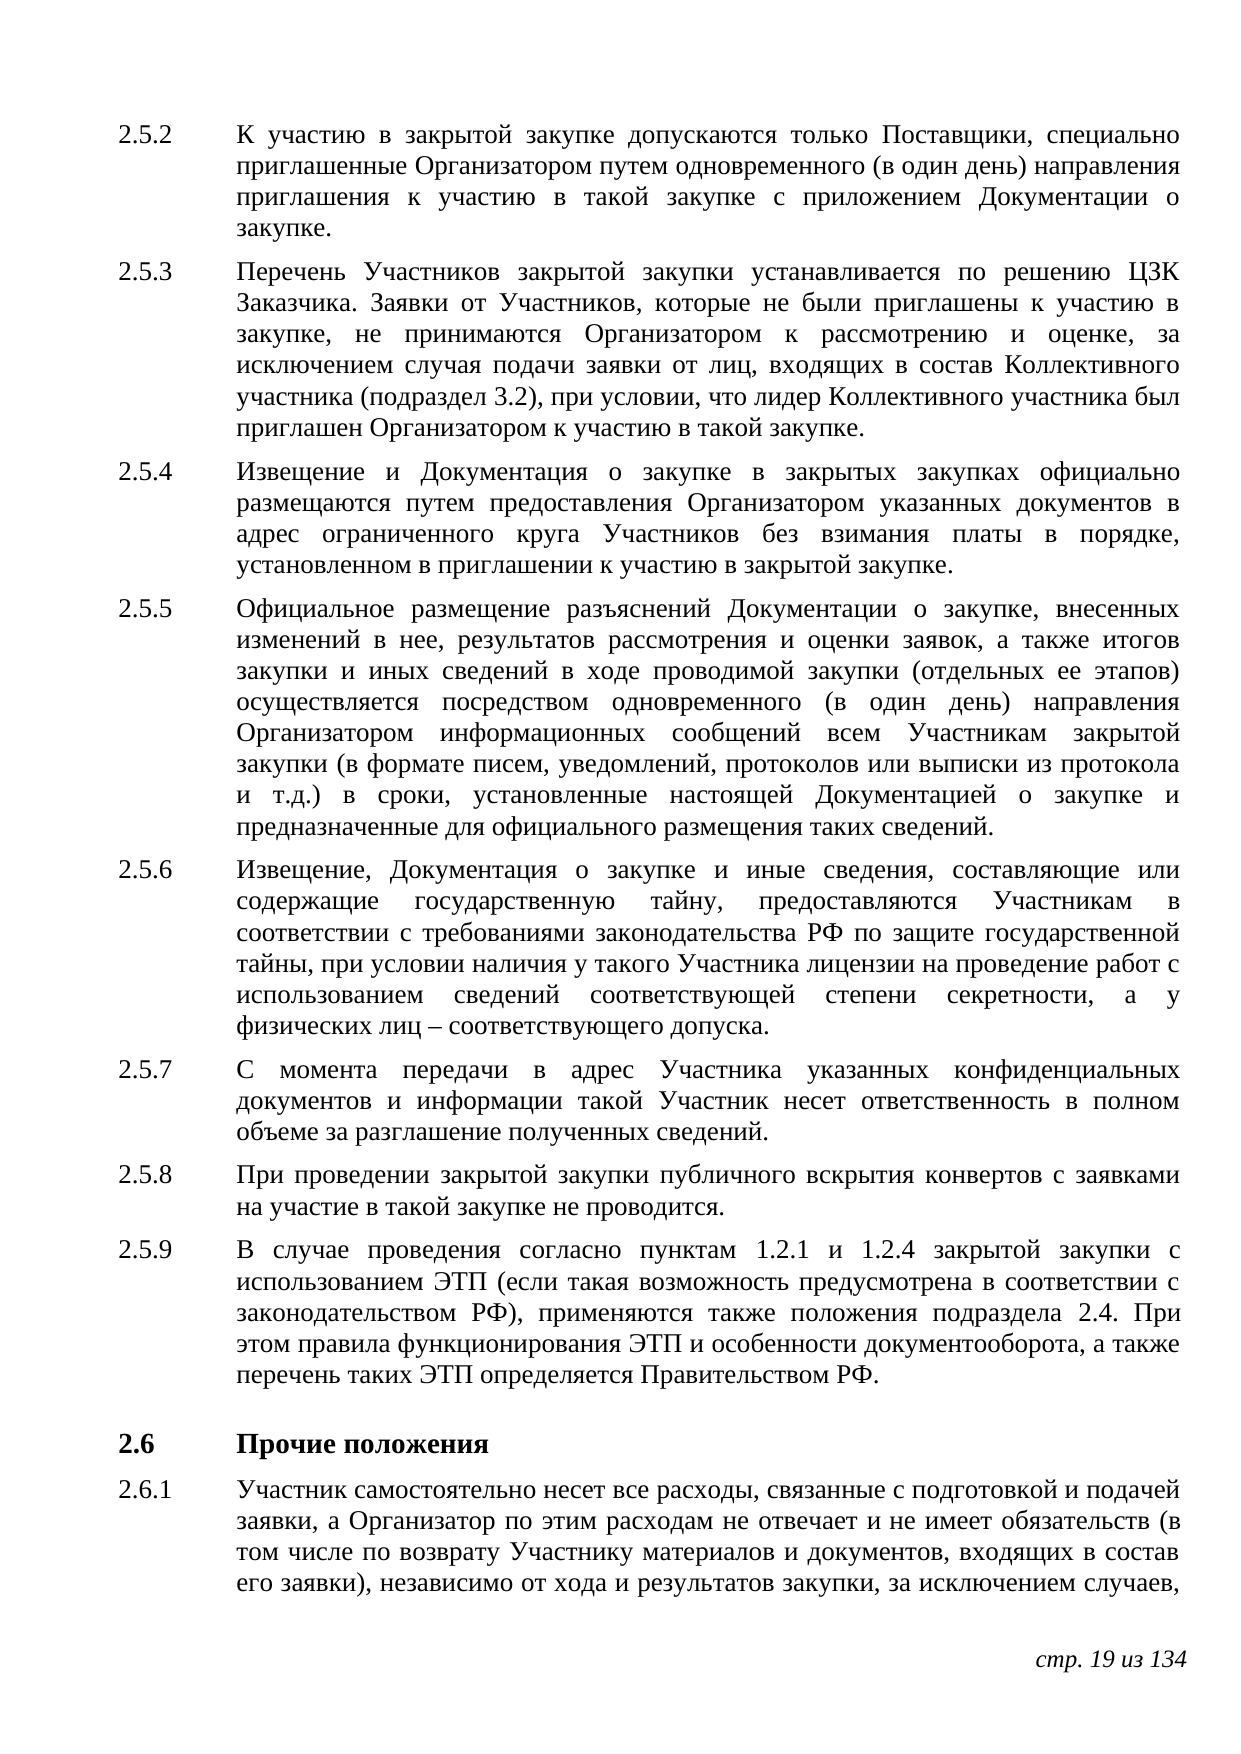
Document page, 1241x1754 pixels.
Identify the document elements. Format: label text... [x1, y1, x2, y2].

text Официальное размещение разъяснений Документации о закупке, внесенных изменений в нее, результатов рассмотрения и оценки заявок, а также итогов закупки и иных сведений в ходе проводимой закупки (отдельных ее этапов) осуществляется посредством одновременного (в один день) направления Организатором информационных сообщений всем Участникам закрытой закупки (в формате писем, уведомлений, протоколов или выписки из протокола и т.д.) в сроки, установленные настоящей Документацией о закупке и предназначенные для официального размещения таких сведений. [118, 592, 1181, 841]
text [118, 1473, 1181, 1597]
text Извещение и Документация о закупке в закрытых закупках официально размещаются путем предоставления Организатором указанных документов в адрес ограниченного круга Участников без взимания платы в порядке, установленном в приглашении к участию в закрытой закупке. [118, 454, 1181, 579]
subtitle Прочие положения [118, 1427, 1181, 1460]
text Перечень Участников закрытой закупки устанавливается по решению ЦЗК Заказчика. Заявки от Участников, которые не были приглашены к участию в закупке, не принимаются Организатором к рассмотрению и оценке, за исключением случая подачи заявки от лиц, входящих в состав Коллективного участника (подраздел 3.2), при условии, что лидер Коллективного участника был приглашен Организатором к участию в такой закупке. [118, 255, 1181, 442]
text С момента передачи в адрес Участника указанных конфиденциальных документов и информации такой Участник несет ответственность в полном объеме за разглашение полученных сведений. [118, 1053, 1181, 1146]
text При проведении закрытой закупки публичного вскрытия конвертов с заявками на участие в такой закупке не проводится. [118, 1159, 1181, 1221]
text В случае проведения согласно пунктам 1.2.1 и 1.2.4 закрытой закупки с использованием ЭТП (если такая возможность предусмотрена в соответствии с законодательством РФ), применяются также положения подраздела 2.4. При этом правила функционирования ЭТП и особенности документооборота, а также перечень таких ЭТП определяется Правительством РФ. [118, 1233, 1181, 1389]
text К участию в закрытой закупке допускаются только Поставщики, специально приглашенные Организатором путем одновременного (в один день) направления приглашения к участию в такой закупке с приложением Документации о закупке. [118, 118, 1181, 243]
text Извещение, Документация о закупке и иные сведения, составляющие или содержащие государственную тайну, предоставляются Участникам в соответствии с требованиями законодательства РФ по защите государственной тайны, при условии наличия у такого Участника лицензии на проведение работ с использованием сведений соответствующей степени секретности, а у физических лиц – соответствующего допуска. [118, 853, 1181, 1040]
